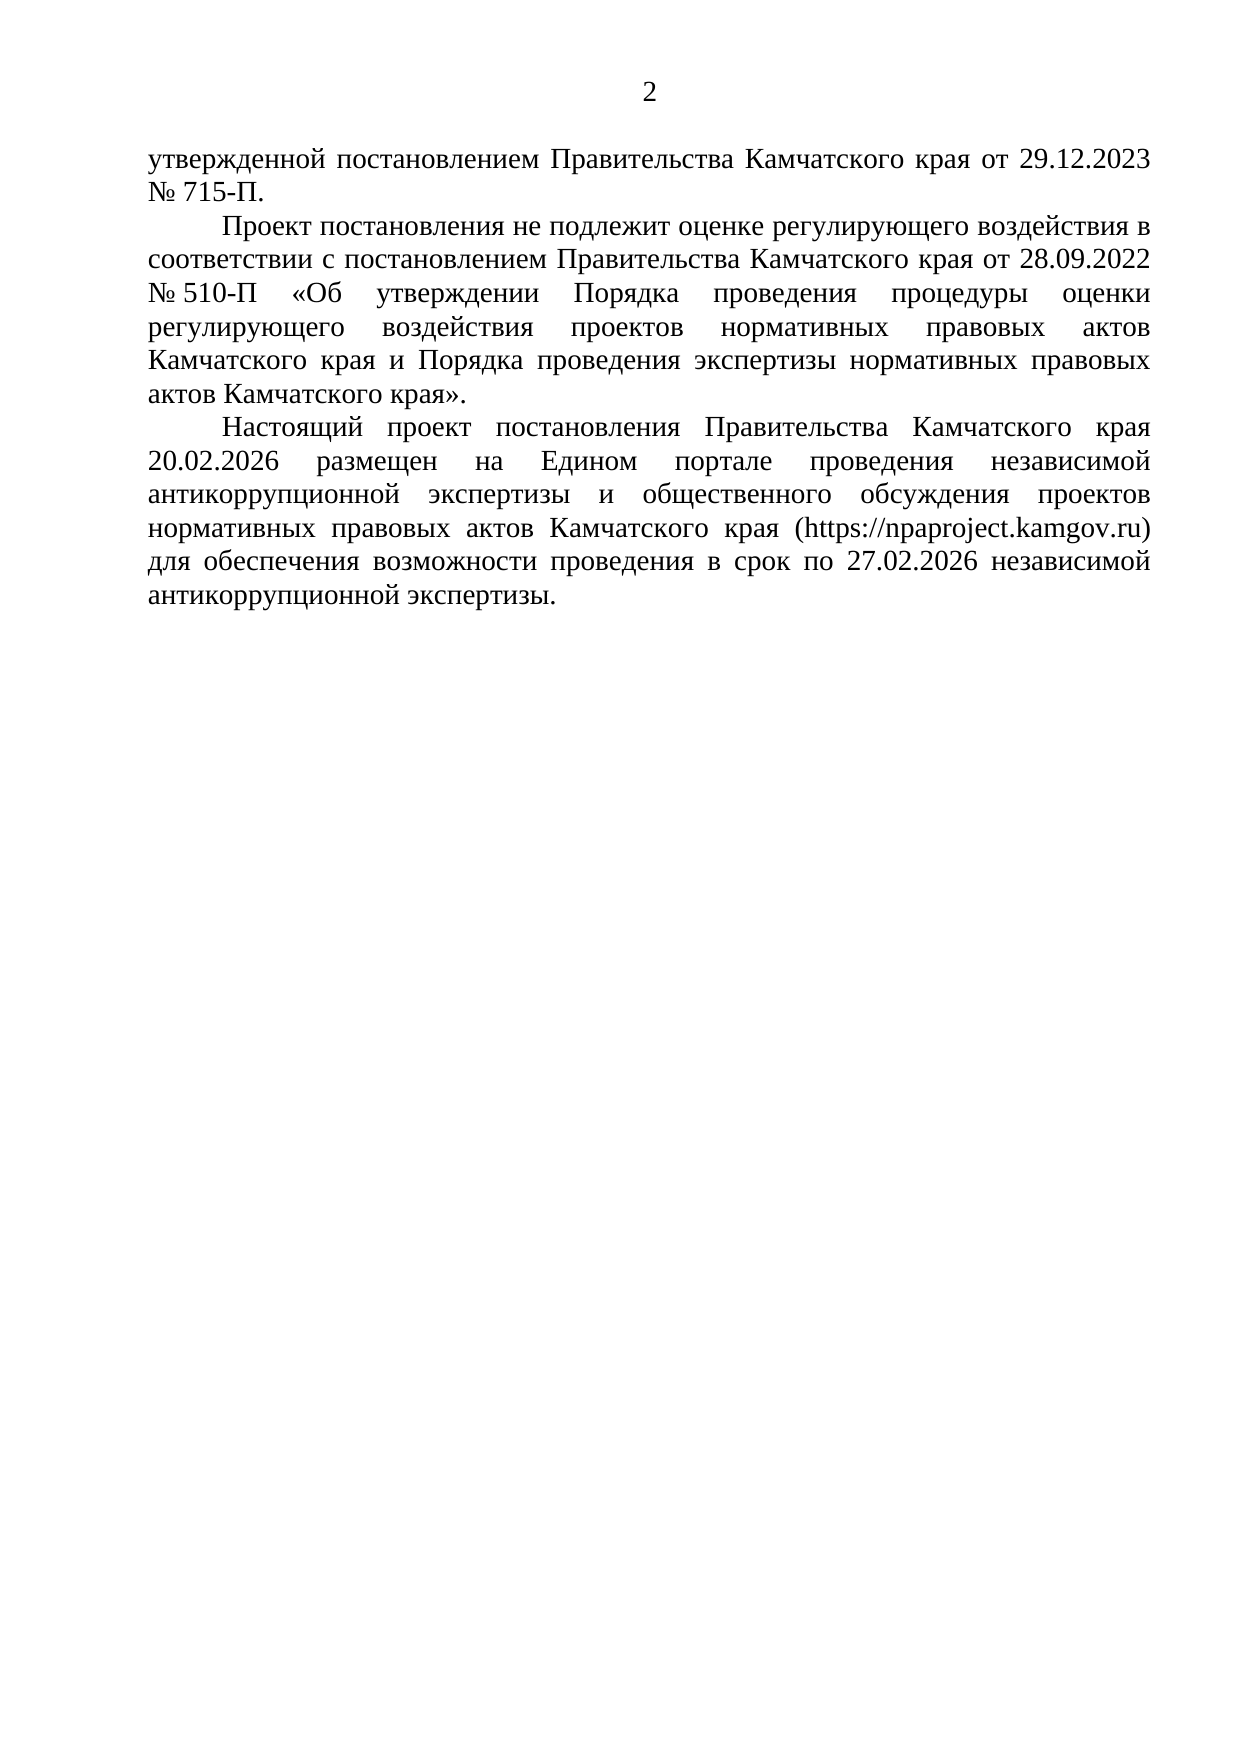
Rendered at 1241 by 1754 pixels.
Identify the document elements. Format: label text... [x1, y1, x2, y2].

text Настоящий проект постановления Правительства Камчатского края 20.02.2026 размещен на Едином портале проведения независимой антикоррупционной экспертизы и общественного обсуждения проектов нормативных правовых актов Камчатского края (https://npaproject.kamgov.ru) для обеспечения возможности проведения в срок по 27.02.2026 независимой антикоррупционной экспертизы. [148, 409, 1152, 611]
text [148, 141, 1152, 208]
text Проект постановления не подлежит оценке регулирующего воздействия в соответствии с постановлением Правительства Камчатского края от 28.09.2022 № 510-П «Об утверждении Порядка проведения процедуры оценки регулирующего воздействия проектов нормативных правовых актов Камчатского края и Порядка проведения экспертизы нормативных правовых актов Камчатского края». [148, 208, 1152, 409]
